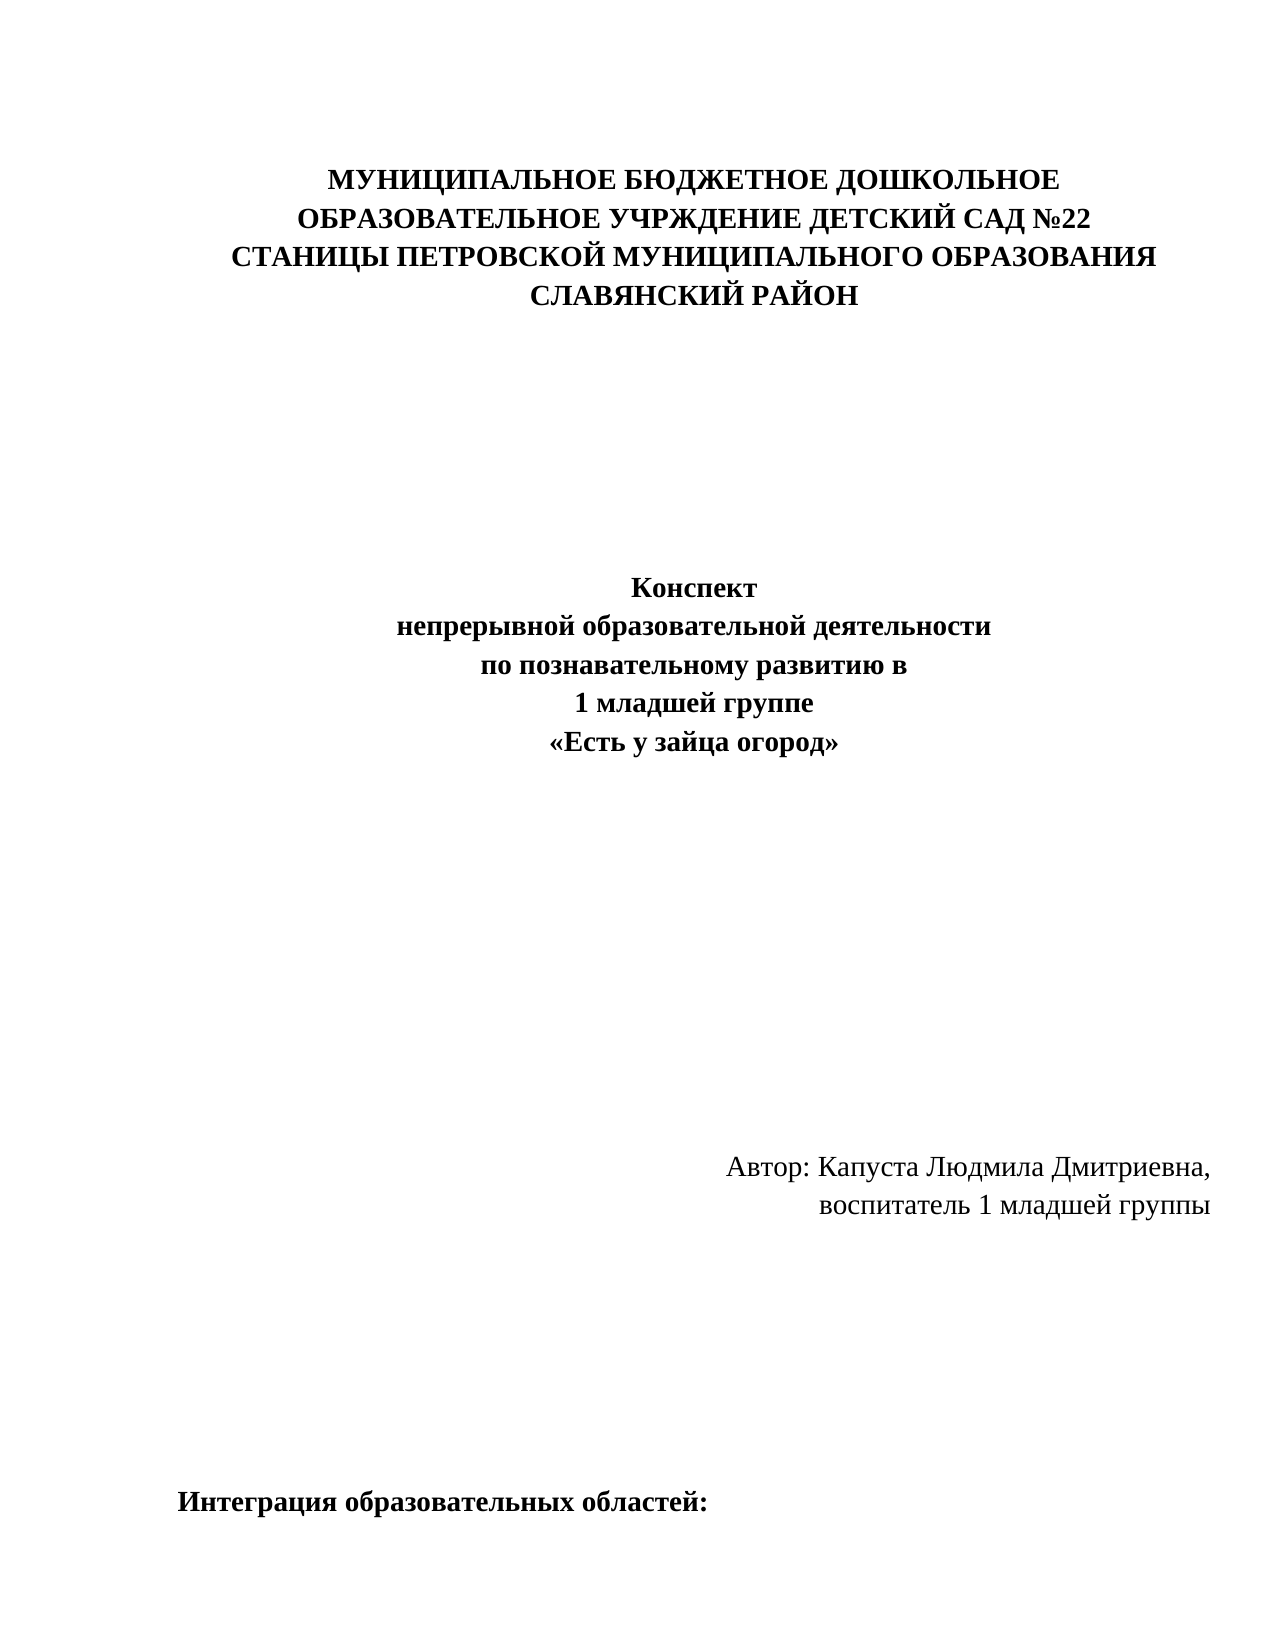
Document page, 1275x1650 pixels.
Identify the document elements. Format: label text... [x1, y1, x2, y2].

text МУНИЦИПАЛЬНОЕ БЮДЖЕТНОЕ ДОШКОЛЬНОЕ ОБРАЗОВАТЕЛЬНОЕ УЧРЖДЕНИЕ ДЕТСКИЙ САД №22 [177, 162, 1211, 234]
text непрерывной образовательной деятельности по познавательному развитию в [177, 608, 1211, 680]
text СТАНИЦЫ ПЕТРОВСКОЙ МУНИЦИПАЛЬНОГО ОБРАЗОВАНИЯ [177, 239, 1211, 273]
text 1 младшей группе «Есть у зайца огород» [177, 685, 1211, 757]
text Интеграция образовательных областей: [177, 1484, 1211, 1518]
text Конспект [177, 570, 1211, 603]
text Автор: Капуста Людмила Дмитриевна, воспитатель 1 младшей группы [177, 1149, 1211, 1221]
text СЛАВЯНСКИЙ РАЙОН [177, 278, 1211, 311]
